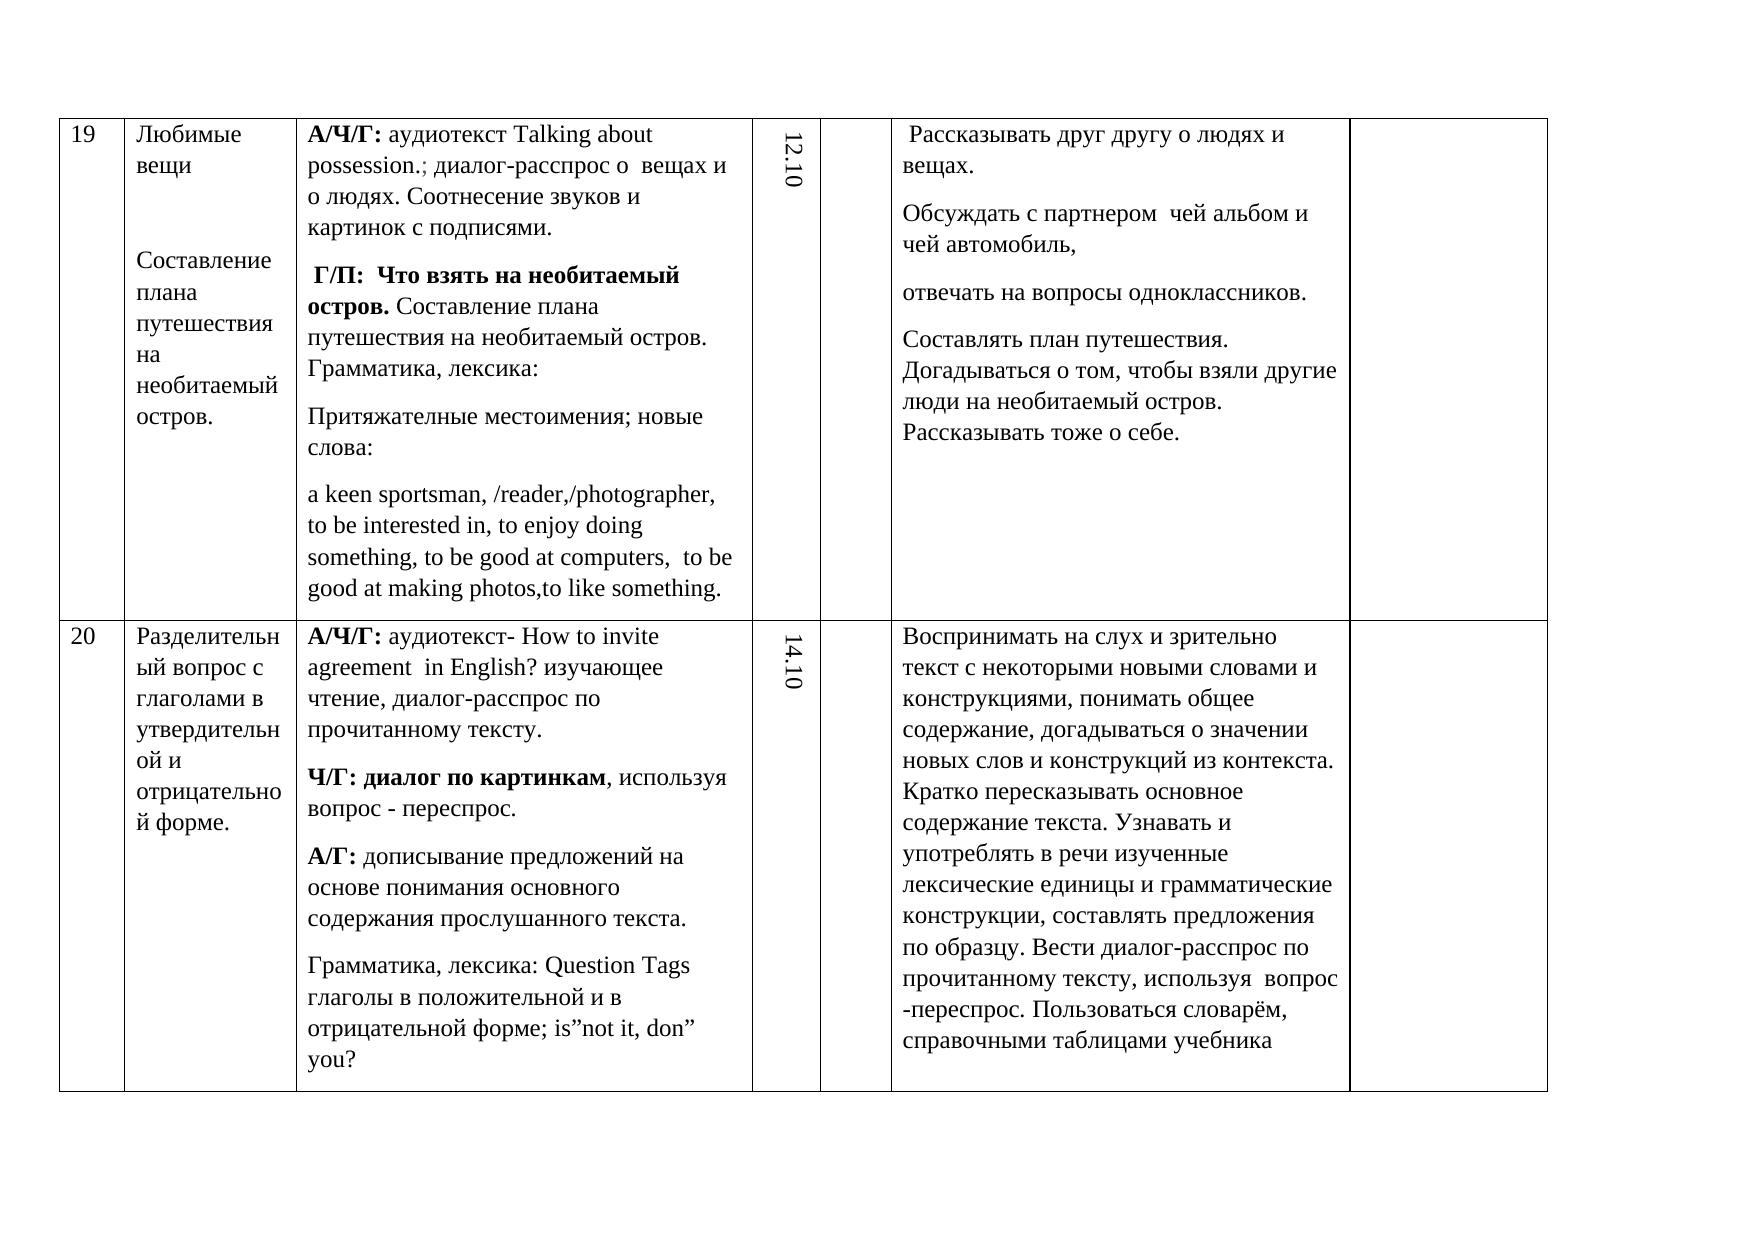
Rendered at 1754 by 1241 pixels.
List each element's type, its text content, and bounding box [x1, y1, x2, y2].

table_cell [821, 119, 891, 620]
table_cell Разделительный вопрос с глаголами в утвердительной и отрицательной форме. [125, 621, 296, 1091]
table_cell [1351, 621, 1547, 1091]
table_cell 12.10 [753, 119, 820, 620]
table_cell Воспринимать на слух и зрительно текст с некоторыми новыми словами и конструкциями, понимать общее содержание, догадываться о значении новых слов и конструкций из контекста. Кратко пересказывать основное содержание текста. Узнавать и употреблять в речи изученные лексические единицы и грамматические конструкции, составлять предложения по образцу. Вести диалог-расспрос по прочитанному тексту, используя вопрос -переспрос. Пользоваться словарём, справочными таблицами учебника [892, 621, 1349, 1091]
table_cell [1351, 119, 1547, 620]
table_cell Рассказывать друг другу о людях и вещах. Обсуждать с партнером чей альбом и чей автомобиль, отвечать на вопросы одноклассников. Составлять план путешествия. Догадываться о том, чтобы взяли другие люди на необитаемый остров. Рассказывать тоже о себе. [892, 119, 1349, 620]
table_cell А/Ч/Г: аудиотекст- How to invite agreement in English? изучающее чтение, диалог-расспрос по прочитанному тексту. Ч/Г: диалог по картинкам, используя вопрос - переспрос. А/Г: дописывание предложений на основе понимания основного содержания прослушанного текста. Грамматика, лексика: Question Tags глаголы в положительной и в отрицательной форме; is”not it, don” you? [297, 621, 752, 1091]
table_cell А/Ч/Г: аудиотекст Talking about possession.; диалог-расспрос о вещах и о людях. Соотнесение звуков и картинок с подписями. Г/П: Что взять на необитаемый остров. Составление плана путешествия на необитаемый остров. Грамматика, лексика: Притяжателные местоимения; новые слова: a keen sportsman, /reader,/photographer, to be interested in, to enjoy doing something, to be good at computers, to be good at making photos,to like something. [297, 119, 752, 620]
table_cell 14.10 [753, 621, 820, 1091]
table_cell [821, 621, 891, 1091]
table_cell Любимые вещи Составление плана путешествия на необитаемый остров. [125, 119, 296, 620]
table_cell 20 [60, 621, 124, 1091]
table_cell 19 [60, 119, 124, 620]
